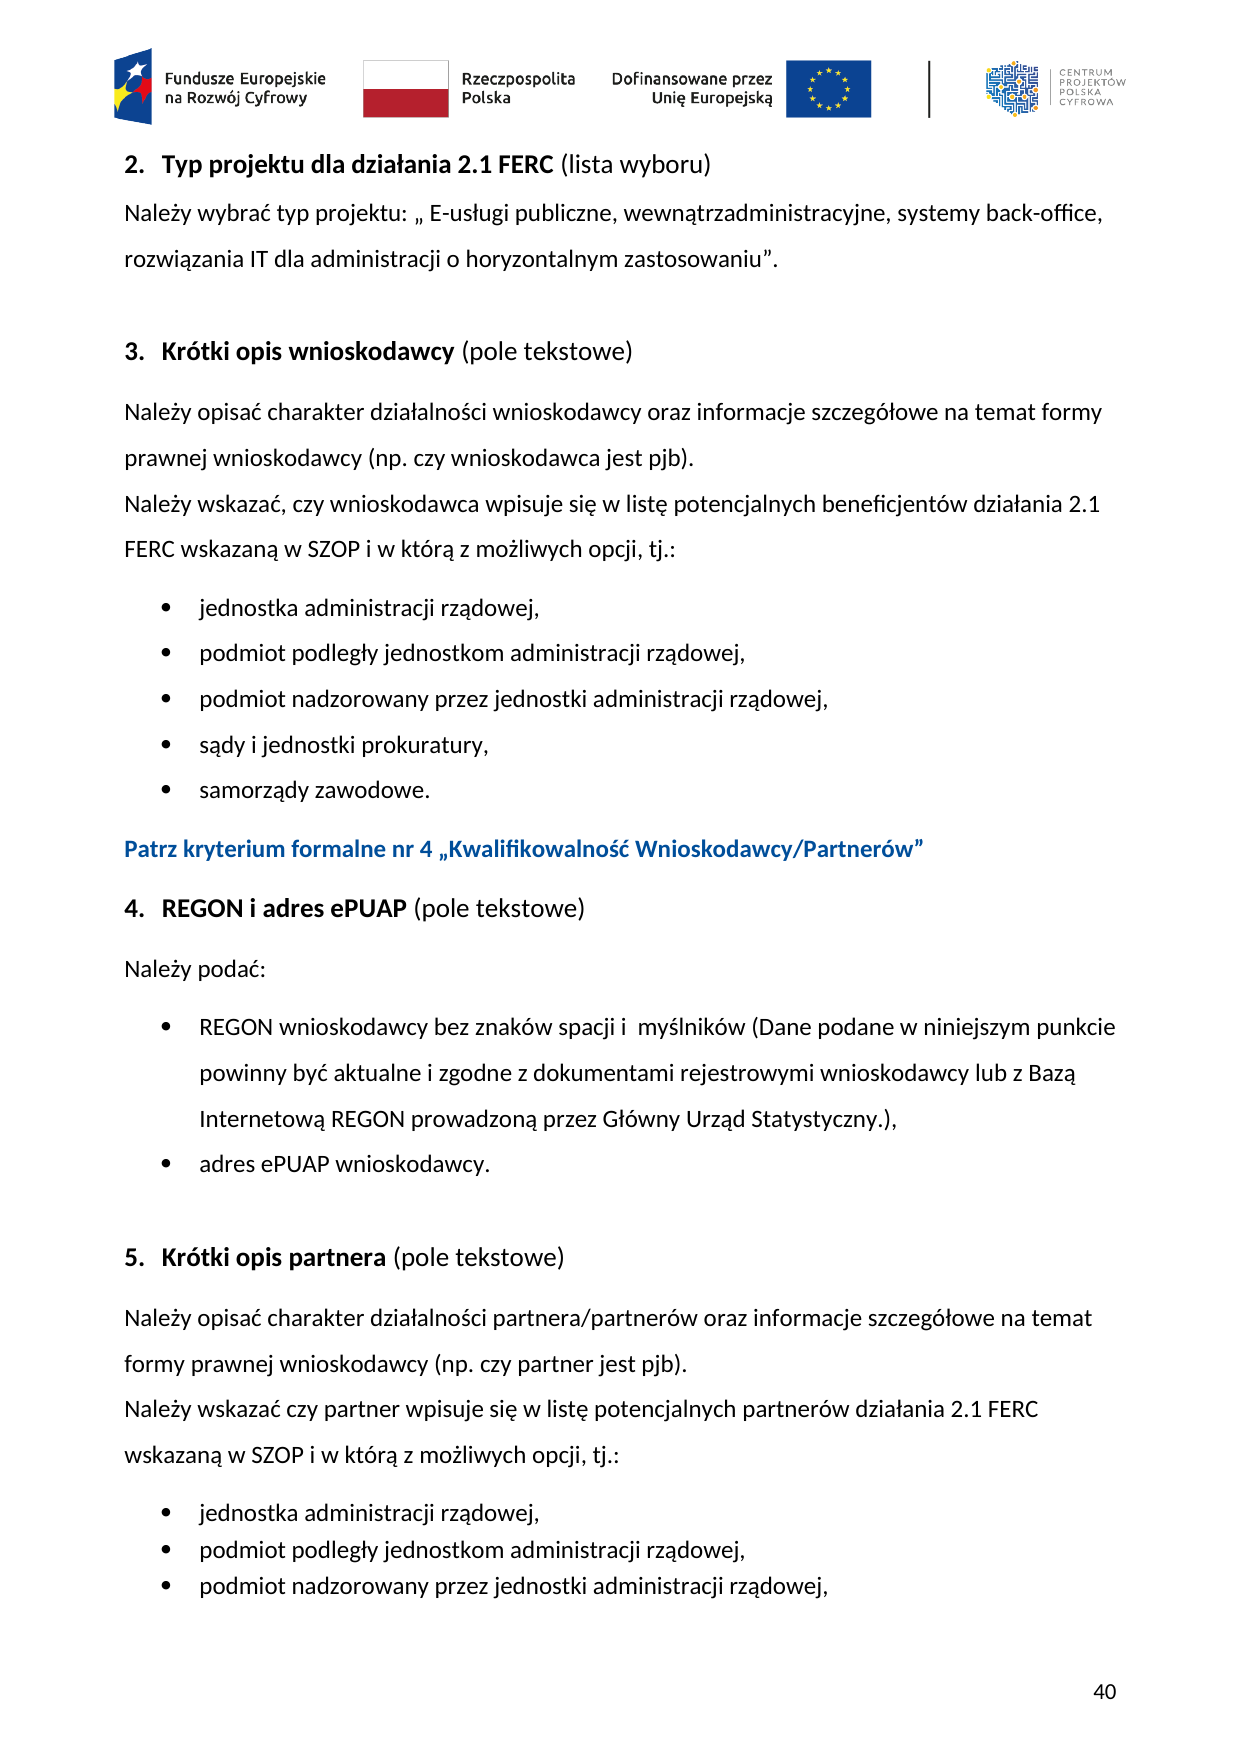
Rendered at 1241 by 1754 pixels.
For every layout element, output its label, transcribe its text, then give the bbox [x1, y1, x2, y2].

list sądy i jednostki prokuratury, [162, 729, 1116, 759]
text Należy wskazać, czy wnioskodawca wpisuje się w listę potencjalnych beneficjentów działania 2.1 FERC wskazaną w SZOP i w którą z możliwych opcji, tj.: [124, 488, 1116, 564]
list Typ projektu dla działania 2.1 FERC (lista wyboru) [124, 148, 1116, 181]
list Krótki opis partnera (pole tekstowe) [124, 1240, 1116, 1273]
text Należy opisać charakter działalności partnera/partnerów oraz informacje szczegółowe na temat formy prawnej wnioskodawcy (np. czy partner jest pjb). [124, 1302, 1116, 1378]
picture [114, 48, 1126, 125]
list podmiot podległy jednostkom administracji rządowej, [162, 1534, 1116, 1564]
list podmiot nadzorowany przez jednostki administracji rządowej, [162, 683, 1116, 714]
list podmiot podległy jednostkom administracji rządowej, [162, 637, 1116, 668]
text Należy podać: [124, 953, 1116, 984]
text Należy opisać charakter działalności wnioskodawcy oraz informacje szczegółowe na temat formy prawnej wnioskodawcy (np. czy wnioskodawca jest pjb). [124, 396, 1116, 473]
list podmiot nadzorowany przez jednostki administracji rządowej, [162, 1571, 1116, 1601]
text Należy wskazać czy partner wpisuje się w listę potencjalnych partnerów działania 2.1 FERC wskazaną w SZOP i w którą z możliwych opcji, tj.: [124, 1393, 1116, 1470]
text Patrz kryterium formalne nr 4 „Kwalifikowalność Wnioskodawcy/Partnerów” [124, 833, 1116, 863]
list Należy wybrać typ projektu: „ E-usługi publiczne, wewnątrzadministracyjne, systemy back-office, rozwiązania IT dla administracji o horyzontalnym zastosowaniu”. [124, 197, 1116, 273]
list samorządy zawodowe. [162, 775, 1116, 805]
list adres ePUAP wnioskodawcy. [162, 1148, 1116, 1179]
list jednostka administracji rządowej, [162, 592, 1116, 622]
list Krótki opis wnioskodawcy (pole tekstowe) [124, 334, 1116, 367]
list REGON wnioskodawcy bez znaków spacji i myślników (Dane podane w niniejszym punkcie powinny być aktualne i zgodne z dokumentami rejestrowymi wnioskodawcy lub z Bazą Internetową REGON prowadzoną przez Główny Urząd Statystyczny.), [162, 1011, 1116, 1133]
list jednostka administracji rządowej, [162, 1497, 1116, 1528]
list REGON i adres ePUAP (pole tekstowe) [124, 891, 1116, 924]
